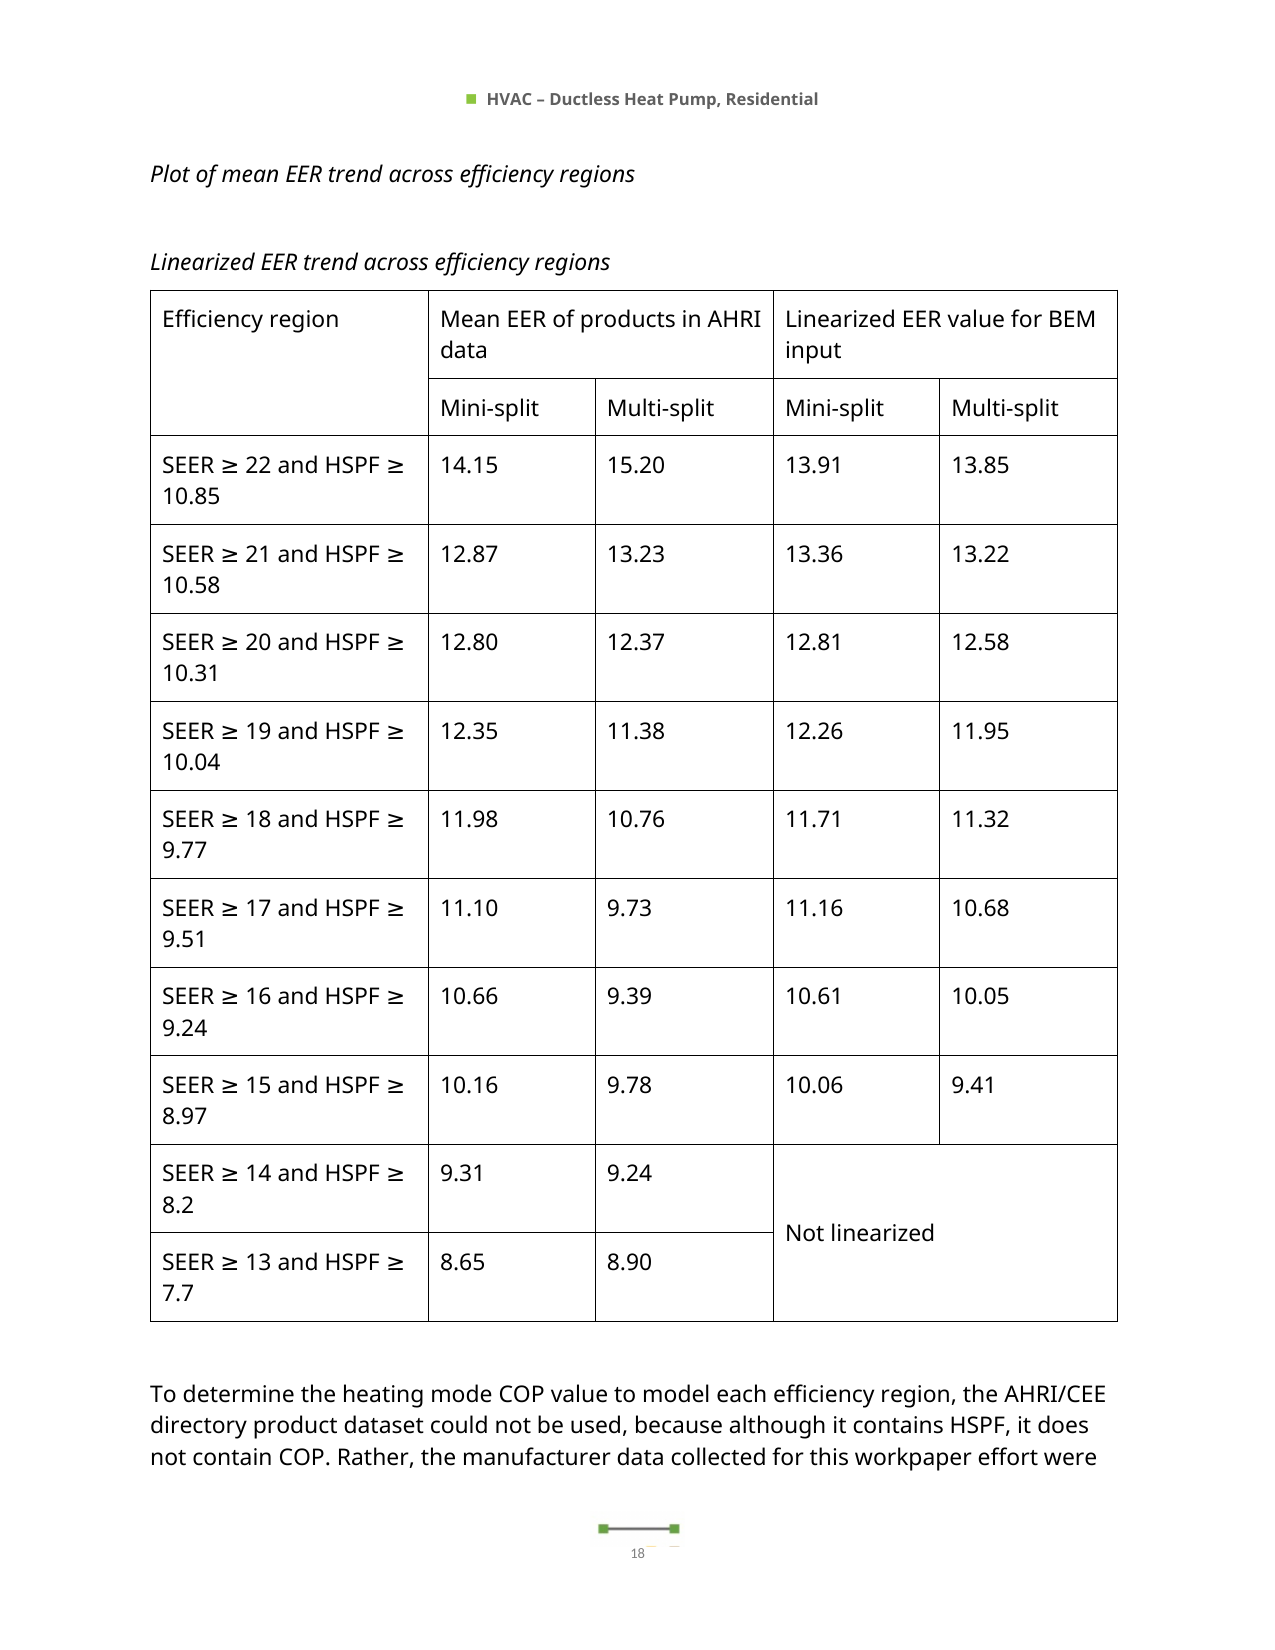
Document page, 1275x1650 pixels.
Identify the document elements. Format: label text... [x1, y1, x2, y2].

table_cell Not linearized [774, 1145, 1117, 1321]
table_cell 14.15 [429, 436, 595, 524]
table_cell SEER ≥ 20 and HSPF ≥ 10.31 [151, 614, 428, 701]
picture [589, 1512, 684, 1547]
table_cell 11.71 [774, 791, 939, 878]
table_cell 9.78 [596, 1056, 773, 1144]
table_cell 13.36 [774, 525, 939, 612]
table_cell 13.85 [940, 436, 1117, 524]
table_cell 12.35 [429, 702, 595, 789]
table_cell 12.58 [940, 614, 1117, 701]
table_cell 9.73 [596, 879, 773, 967]
table_cell SEER ≥ 15 and HSPF ≥ 8.97 [151, 1056, 428, 1144]
table_cell Multi-split [596, 379, 773, 435]
table_cell SEER ≥ 18 and HSPF ≥ 9.77 [151, 791, 428, 878]
table_cell 9.39 [596, 968, 773, 1055]
table_cell 15.20 [596, 436, 773, 524]
table_cell SEER ≥ 17 and HSPF ≥ 9.51 [151, 879, 428, 967]
table_cell 8.65 [429, 1233, 595, 1321]
table_cell 10.66 [429, 968, 595, 1055]
table_cell 9.41 [940, 1056, 1117, 1144]
table_cell 12.80 [429, 614, 595, 701]
table_cell 10.68 [940, 879, 1117, 967]
table_cell 11.98 [429, 791, 595, 878]
table_cell SEER ≥ 13 and HSPF ≥ 7.7 [151, 1233, 428, 1321]
table_cell 12.87 [429, 525, 595, 612]
table_cell 9.31 [429, 1145, 595, 1232]
table_cell Mini-split [774, 379, 939, 435]
table_cell 10.05 [940, 968, 1117, 1055]
table_cell 11.16 [774, 879, 939, 967]
table_cell Multi-split [940, 379, 1117, 435]
table_cell 11.10 [429, 879, 595, 967]
table_cell 13.22 [940, 525, 1117, 612]
table_cell 11.95 [940, 702, 1117, 789]
table_cell 12.81 [774, 614, 939, 701]
table_cell 11.38 [596, 702, 773, 789]
table_cell 10.16 [429, 1056, 595, 1144]
table_cell 13.23 [596, 525, 773, 612]
table_cell 13.91 [774, 436, 939, 524]
table_header Linearized EER value for BEM input [774, 291, 1117, 378]
table_cell SEER ≥ 16 and HSPF ≥ 9.24 [151, 968, 428, 1055]
table_cell 8.90 [596, 1233, 773, 1321]
table_cell 10.06 [774, 1056, 939, 1144]
table_cell 12.37 [596, 614, 773, 701]
table_cell 12.26 [774, 702, 939, 789]
table_cell SEER ≥ 14 and HSPF ≥ 8.2 [151, 1145, 428, 1232]
table_cell 10.76 [596, 791, 773, 878]
table_cell 11.32 [940, 791, 1117, 878]
text Plot of mean EER trend across efficiency regions [150, 158, 1125, 189]
table_cell SEER ≥ 22 and HSPF ≥ 10.85 [151, 436, 428, 524]
table_header Mean EER of products in AHRI data [429, 291, 773, 378]
table_cell 10.61 [774, 968, 939, 1055]
table_cell SEER ≥ 21 and HSPF ≥ 10.58 [151, 525, 428, 612]
table_cell SEER ≥ 19 and HSPF ≥ 10.04 [151, 702, 428, 789]
text Linearized EER trend across efficiency regions [150, 246, 1125, 277]
table_cell Mini-split [429, 379, 595, 435]
table_header Efficiency region [151, 291, 428, 435]
table_cell 9.24 [596, 1145, 773, 1232]
